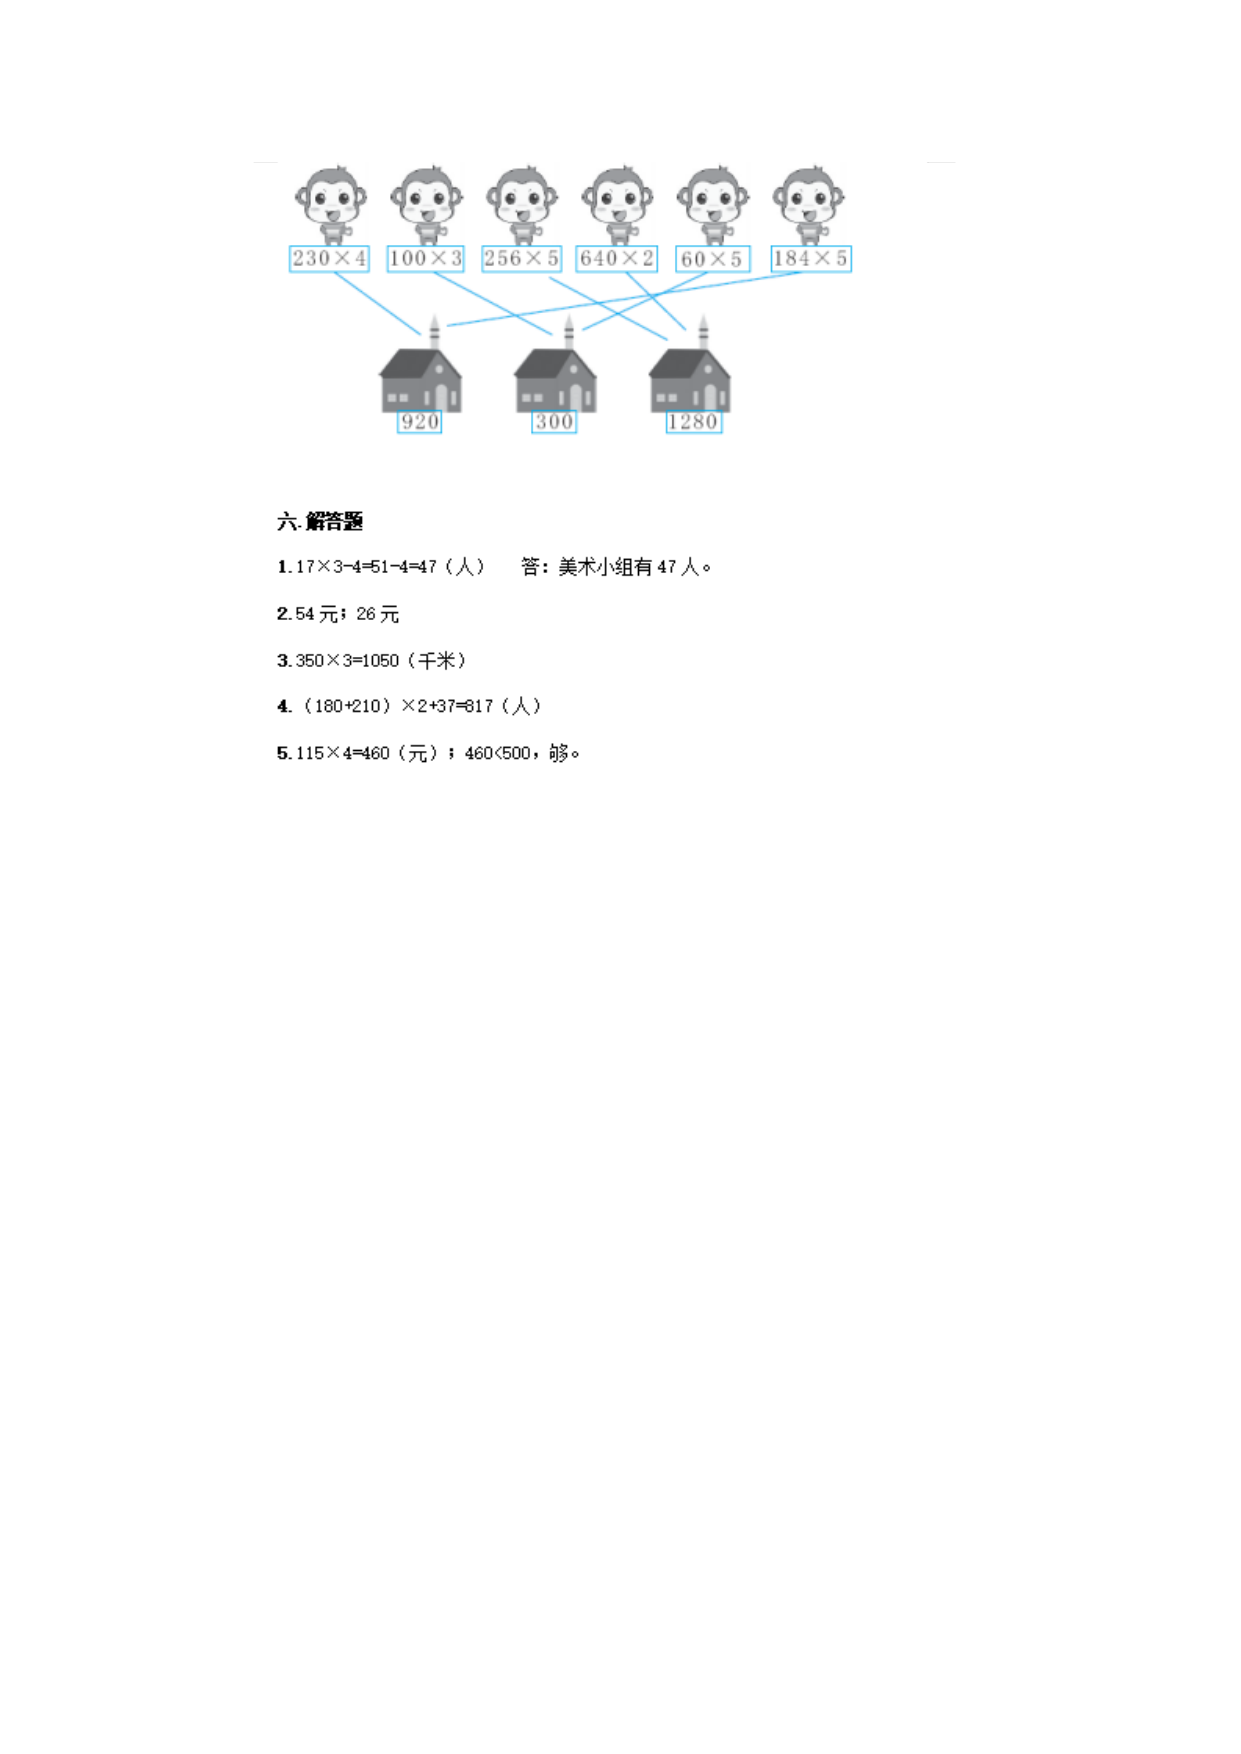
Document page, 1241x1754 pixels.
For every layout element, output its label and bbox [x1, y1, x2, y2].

picture [253, 162, 987, 797]
